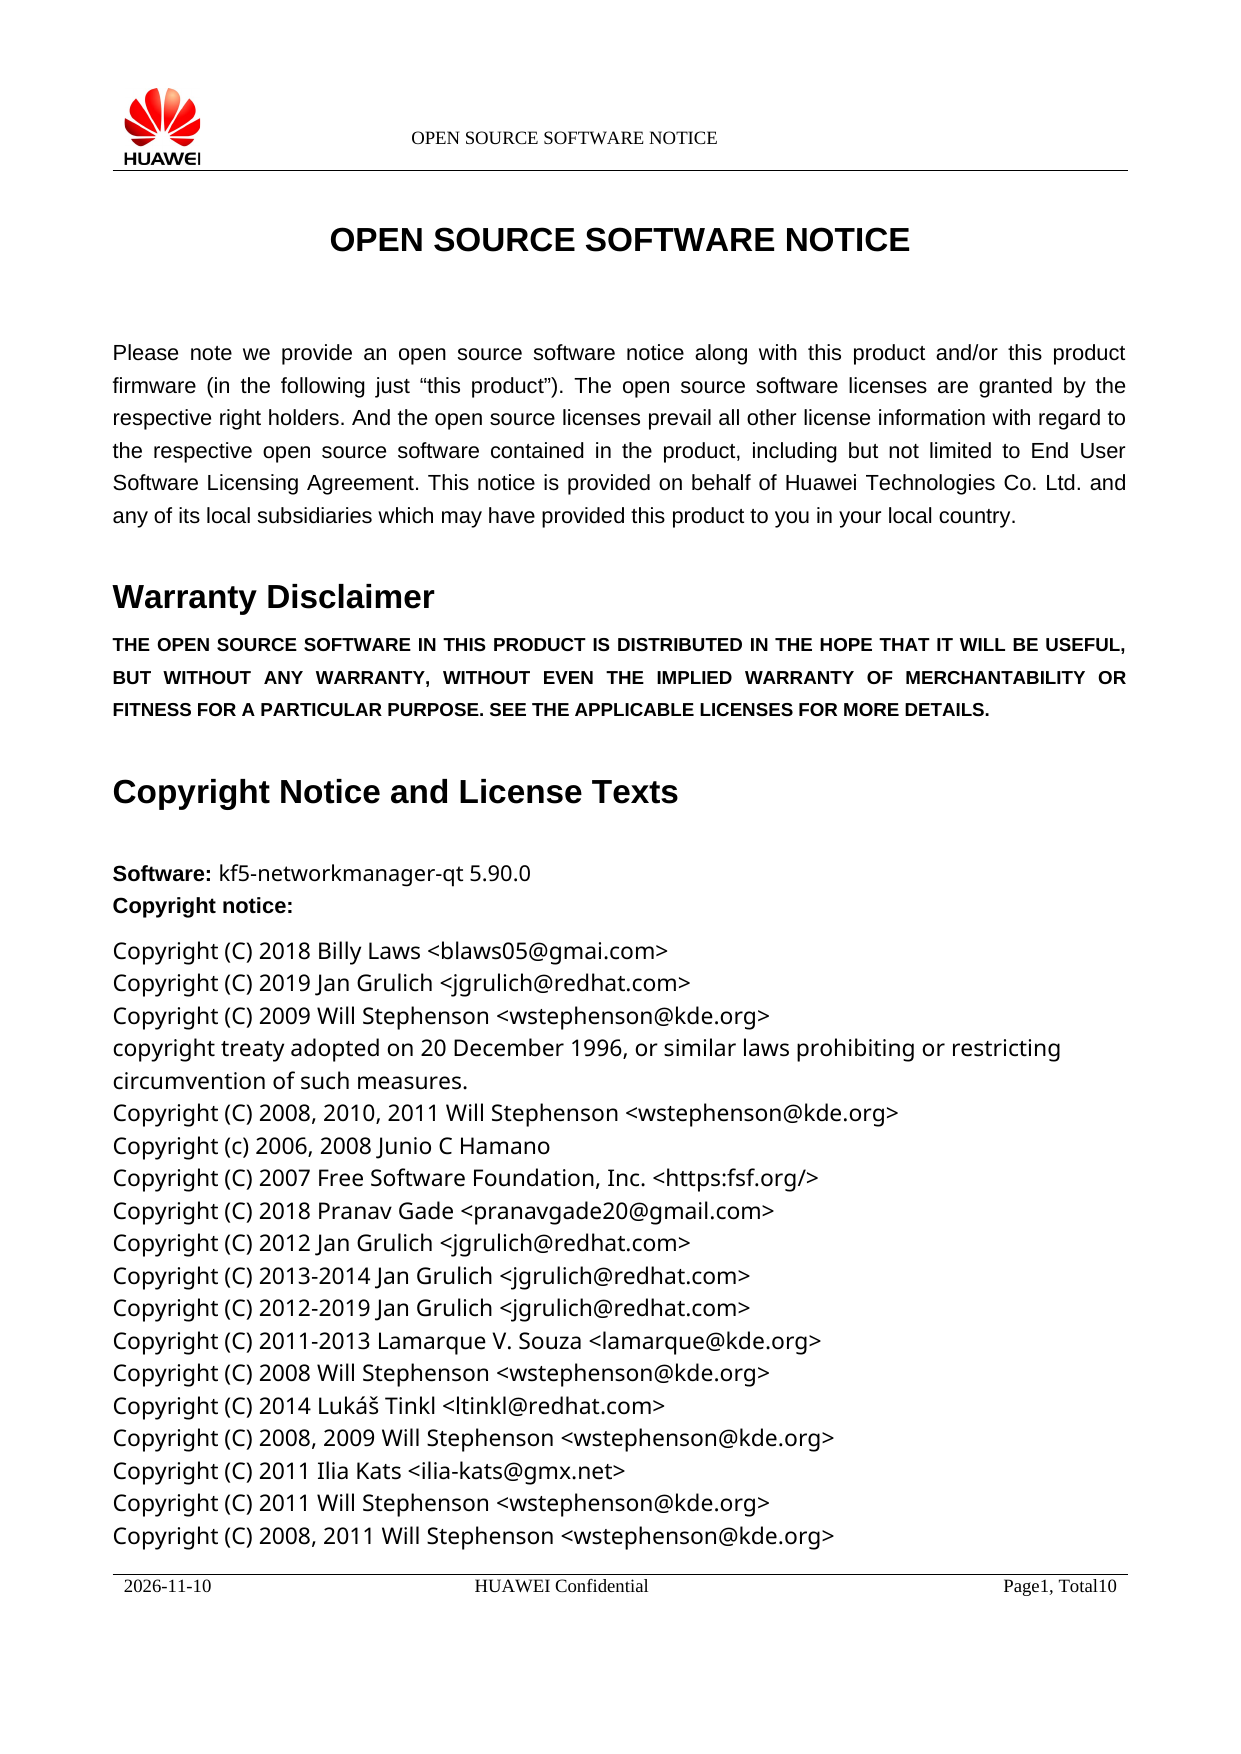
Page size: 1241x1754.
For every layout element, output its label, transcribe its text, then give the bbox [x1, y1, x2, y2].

text Copyright Notice and License Texts [112, 759, 1128, 824]
text OPEN SOURCE SOFTWARE NOTICE [112, 206, 1128, 271]
picture [124, 88, 201, 165]
text Please note we provide an open source software notice along with this product and/or this product firmware (in the following just “this product”). The open source software licenses are granted by the respective right holders. And the open source licenses prevail all other license information with regard to the respective open source software contained in the product, including but not limited to End User Software Licensing Agreement. This notice is provided on behalf of Huawei Technologies Co. Ltd. and any of its local subsidiaries which may have provided this product to you in your local country. [112, 336, 1128, 531]
text The open source software in this product is distributed in the hope that it will be useful, but WITHOUT ANY WARRANTY, without even the implied warranty of MERCHANTABILITY or FITNESS FOR A PARTICULAR PURPOSE. See the applicable licenses for more details. [112, 629, 1128, 726]
text Warranty Disclaimer [112, 564, 1128, 629]
text Copyright notice: [112, 889, 1128, 921]
title Software: kf5-networkmanager-qt 5.90.0 [112, 856, 1128, 889]
